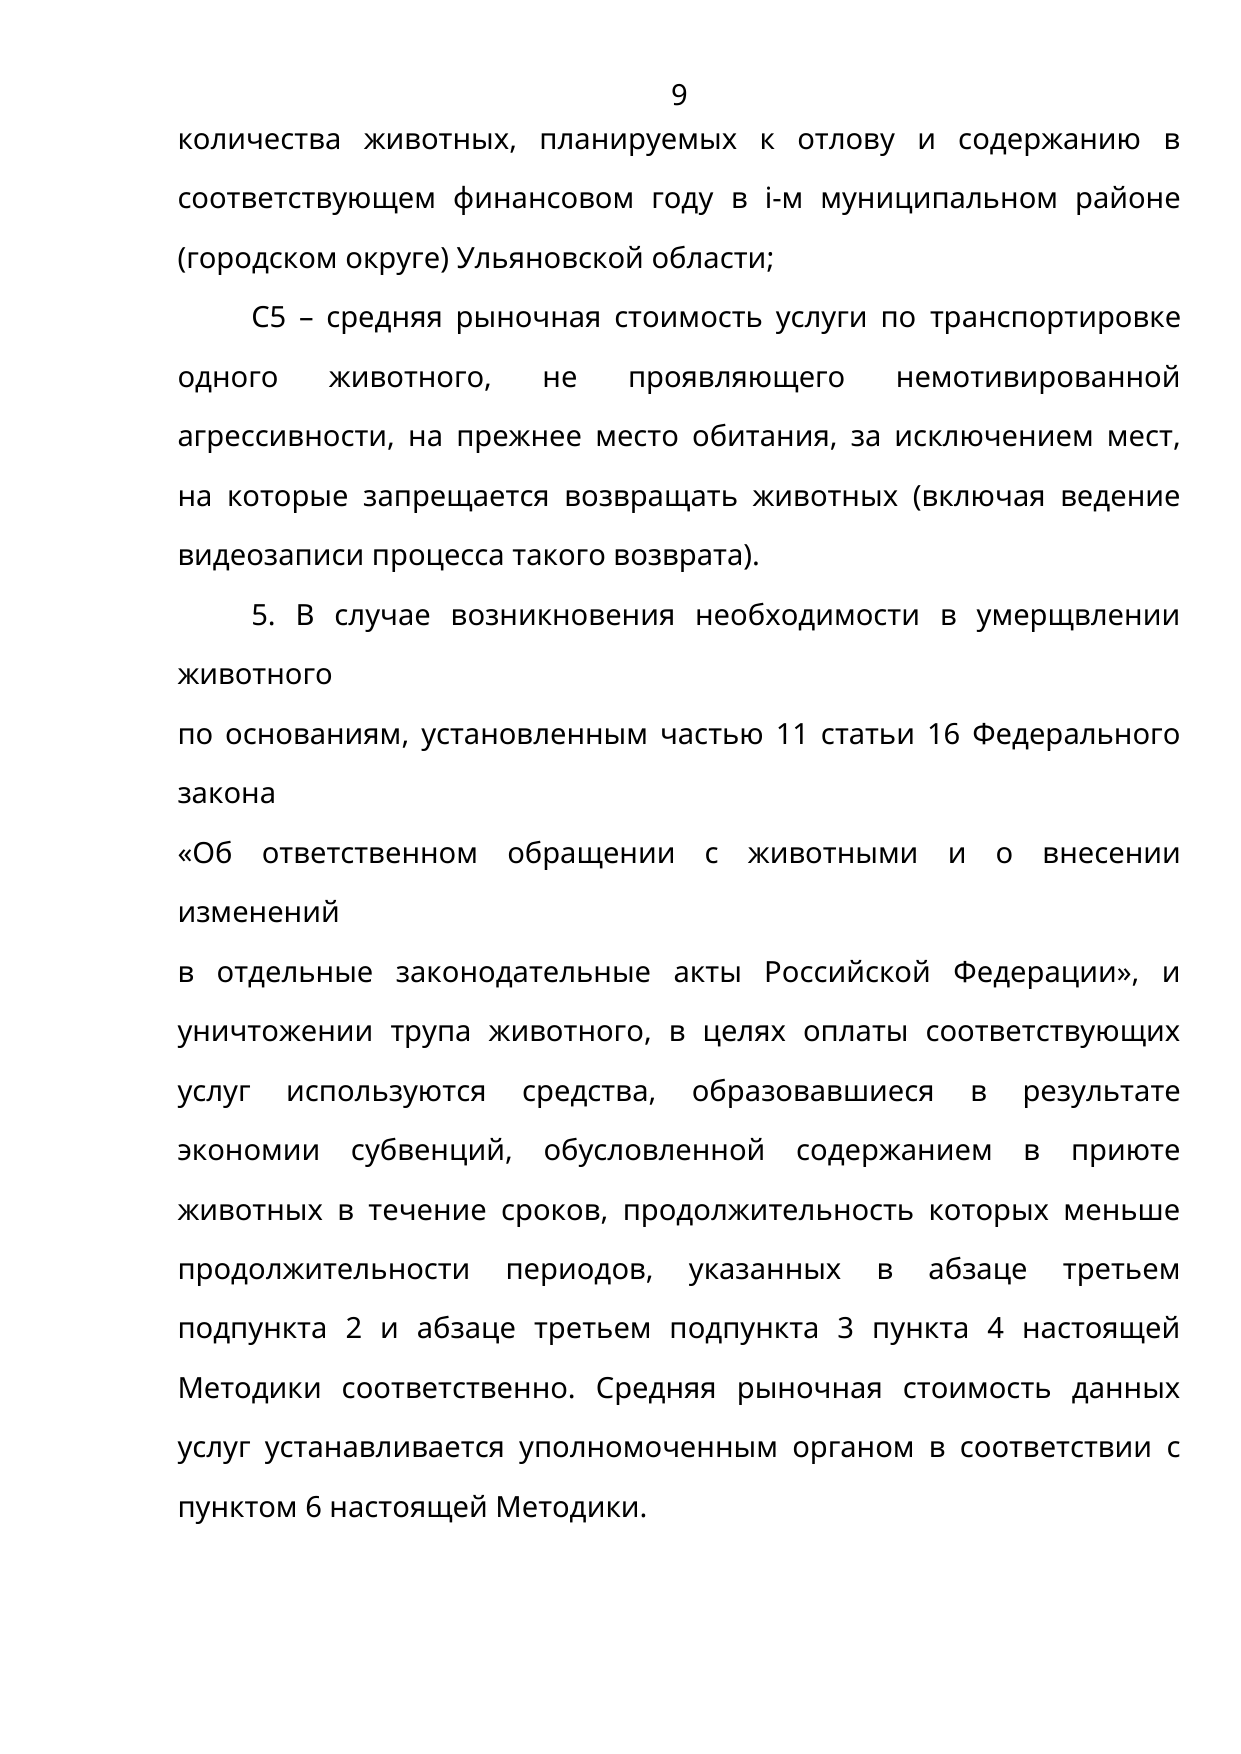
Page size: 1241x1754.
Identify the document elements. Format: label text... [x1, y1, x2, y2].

text 5. В случае возникновения необходимости в умерщвлении животного по основаниям, установленным частью 11 статьи 16 Федерального закона «Об ответственном обращении с животными и о внесении изменений в отдельные законодательные акты Российской Федерации», и уничтожении трупа животного, в целях оплаты соответствующих услуг используются средства, образовавшиеся в результате экономии субвенций, обусловленной содержанием в приюте животных в течение сроков, продолжительность которых меньше продолжительности периодов, указанных в абзаце третьем подпункта 2 и абзаце третьем подпункта 3 пункта 4 настоящей Методики соответственно. Средняя рыночная стоимость данных услуг устанавливается уполномоченным органом в соответствии с пунктом 6 настоящей Методики. [177, 594, 1181, 1526]
text С5 – средняя рыночная стоимость услуги по транспортировке одного животного, не проявляющего немотивированной агрессивности, на прежнее место обитания, за исключением мест, на которые запрещается возвращать животных (включая ведение видеозаписи процесса такого возврата). [177, 297, 1181, 574]
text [177, 118, 1181, 277]
